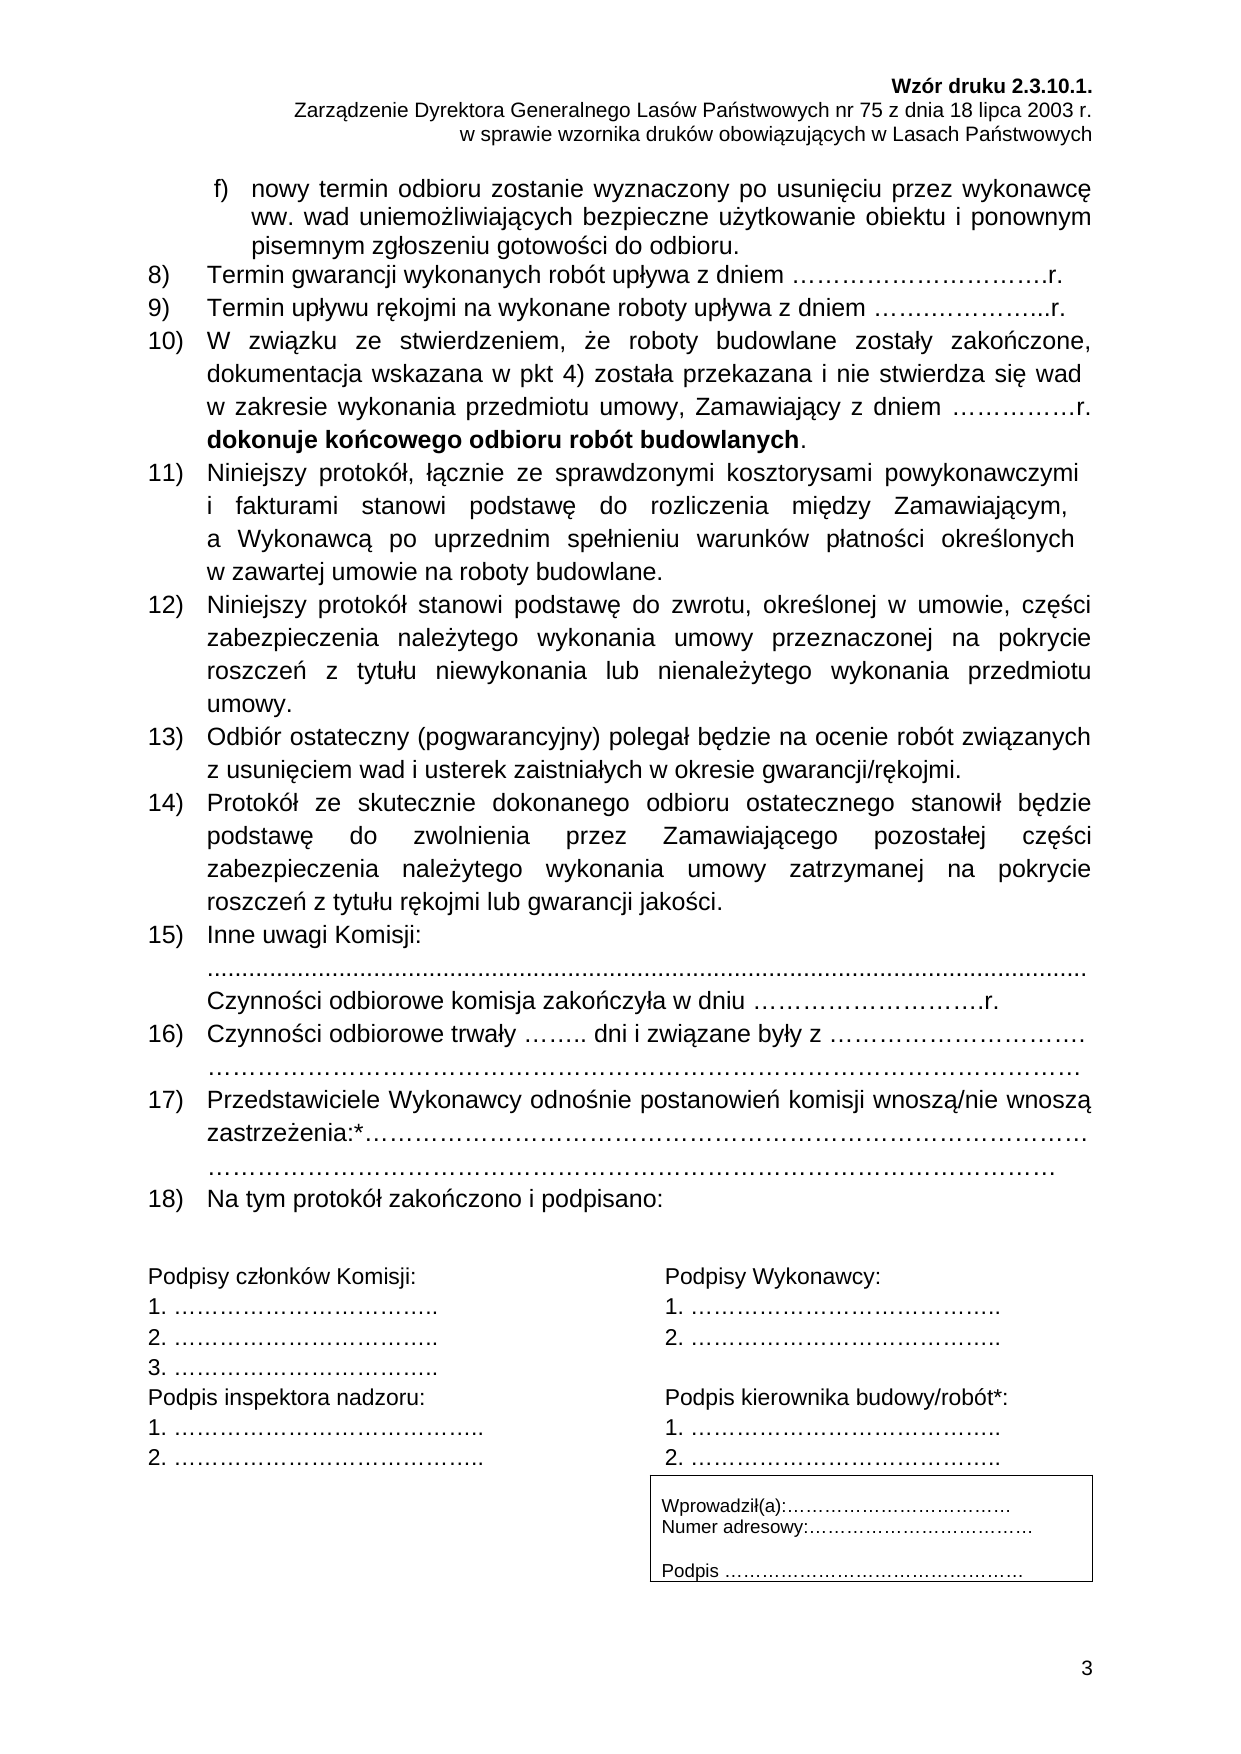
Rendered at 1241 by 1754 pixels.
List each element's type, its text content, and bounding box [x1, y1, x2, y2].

list Podpisy członków Komisji: Podpisy Wykonawcy: [148, 1263, 1093, 1289]
table_header Wprowadził(a):……………………………… Numer adresowy:……………………………… Podpis ………………………………………… [651, 1476, 1092, 1581]
list ............................................................................................................................... Czynności odbiorowe komisja zakończyła w dniu ……………………….r. [207, 953, 1093, 1015]
list 2. ………………………………….. 2. ………………………………….. [148, 1444, 1093, 1471]
list Inne uwagi Komisji: [148, 920, 1093, 949]
list 1. ………………………………….. 1. ………………………………….. [148, 1414, 1093, 1440]
list nowy termin odbioru zostanie wyznaczony po usunięciu przez wykonawcę ww. wad uniemożliwiających bezpieczne użytkowanie obiektu i ponownym pisemnym zgłoszeniu gotowości do odbioru. [213, 174, 1093, 260]
list W związku ze stwierdzeniem, że roboty budowlane zostały zakończone, dokumentacja wskazana w pkt 4) została przekazana i nie stwierdza się wad w zakresie wykonania przedmiotu umowy, Zamawiający z dniem ……………r. dokonuje końcowego odbioru robót budowlanych. [148, 326, 1093, 454]
list Termin upływu rękojmi na wykonane roboty upływa z dniem …….…………...r. [148, 293, 1093, 322]
list Termin gwarancji wykonanych robót upływa z dniem ………………………….r. [148, 260, 1093, 289]
list 3. …………………………….. [148, 1354, 1093, 1380]
list Protokół ze skutecznie dokonanego odbioru ostatecznego stanowił będzie podstawę do zwolnienia przez Zamawiającego pozostałej części zabezpieczenia należytego wykonania umowy zatrzymanej na pokrycie roszczeń z tytułu rękojmi lub gwarancji jakości. [148, 788, 1093, 916]
list 2. …………………………….. 2. ………………………………….. [148, 1323, 1093, 1350]
list Przedstawiciele Wykonawcy odnośnie postanowień komisji wnoszą/nie wnoszą zastrzeżenia:*……………………………………………………………………………………………………………………………………………………………………… [148, 1085, 1093, 1180]
list Niniejszy protokół stanowi podstawę do zwrotu, określonej w umowie, części zabezpieczenia należytego wykonania umowy przeznaczonej na pokrycie roszczeń z tytułu niewykonania lub nienależytego wykonania przedmiotu umowy. [148, 590, 1093, 718]
list …………………………………………………………………………………………… [207, 1052, 1093, 1081]
list Niniejszy protokół, łącznie ze sprawdzonymi kosztorysami powykonawczymi i fakturami stanowi podstawę do rozliczenia między Zamawiającym, a Wykonawcą po uprzednim spełnieniu warunków płatności określonych w zawartej umowie na roboty budowlane. [148, 458, 1093, 586]
list 1. …………………………….. 1. ………………………………….. [148, 1293, 1093, 1319]
list Na tym protokół zakończono i podpisano: [148, 1184, 1093, 1213]
list Odbiór ostateczny (pogwarancyjny) polegał będzie na ocenie robót związanych z usunięciem wad i usterek zaistniałych w okresie gwarancji/rękojmi. [148, 722, 1093, 784]
list Podpis inspektora nadzoru: Podpis kierownika budowy/robót*: [148, 1384, 1093, 1410]
list Czynności odbiorowe trwały …….. dni i związane były z …………………………. [148, 1019, 1093, 1048]
